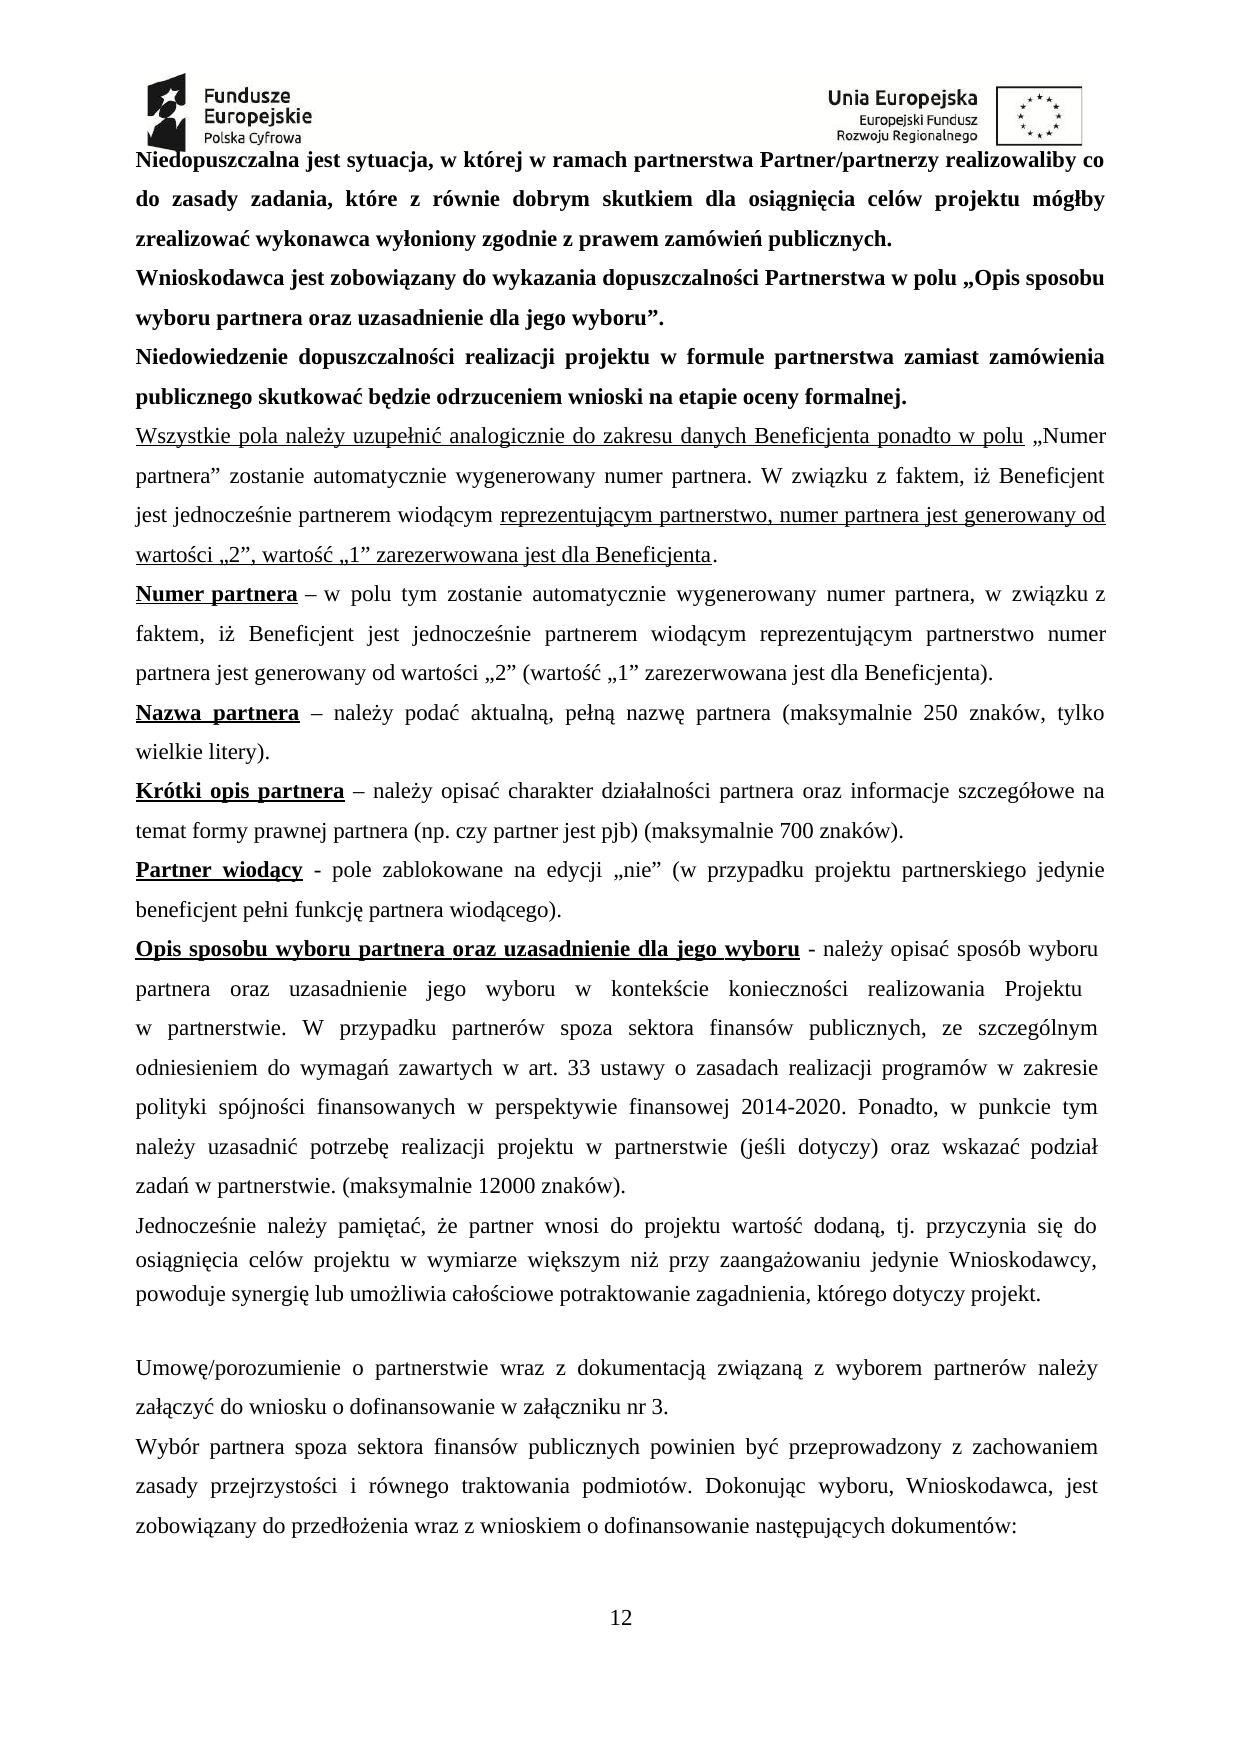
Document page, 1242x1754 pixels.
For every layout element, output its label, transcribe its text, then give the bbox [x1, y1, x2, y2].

list Wnioskodawca jest zobowiązany do wykazania dopuszczalności Partnerstwa w polu „Opis sposobu wyboru partnera oraz uzasadnienie dla jego wyboru”. [135, 264, 1106, 330]
text Wybór partnera spoza sektora finansów publicznych powinien być przeprowadzony z zachowaniem zasady przejrzystości i równego traktowania podmiotów. Dokonując wyboru, Wnioskodawca, jest zobowiązany do przedłożenia wraz z wnioskiem o dofinansowanie następujących dokumentów: [135, 1433, 1098, 1538]
text Jednocześnie należy pamiętać, że partner wnosi do projektu wartość dodaną, tj. przyczynia się do osiągnięcia celów projektu w wymiarze większym niż przy zaangażowaniu jedynie Wnioskodawcy, powoduje synergię lub umożliwia całościowe potraktowanie zagadnienia, którego dotyczy projekt. [135, 1212, 1098, 1306]
text Krótki opis partnera – należy opisać charakter działalności partnera oraz informacje szczegółowe na temat formy prawnej partnera (np. czy partner jest pjb) (maksymalnie 700 znaków). [135, 777, 1106, 843]
text Umowę/porozumienie o partnerstwie wraz z dokumentacją związaną z wyborem partnerów należy załączyć do wniosku o dofinansowanie w załączniku nr 3. [135, 1354, 1098, 1419]
text Partner wiodący - pole zablokowane na edycji „nie” (w przypadku projektu partnerskiego jedynie beneficjent pełni funkcję partnera wiodącego). [135, 856, 1106, 922]
list Wszystkie pola należy uzupełnić analogicznie do zakresu danych Beneficjenta ponadto w polu „Numer partnera” zostanie automatycznie wygenerowany numer partnera. W związku z faktem, iż Beneficjent jest jednocześnie partnerem wiodącym reprezentującym partnerstwo, numer partnera jest generowany od wartości „2”, wartość „1” zarezerwowana jest dla Beneficjenta. [135, 422, 1106, 567]
text Opis sposobu wyboru partnera oraz uzasadnienie dla jego wyboru - należy opisać sposób wyboru partnera oraz uzasadnienie jego wyboru w kontekście konieczności realizowania Projektu w partnerstwie. W przypadku partnerów spoza sektora finansów publicznych, ze szczególnym odniesieniem do wymagań zawartych w art. 33 ustawy o zasadach realizacji programów w zakresie polityki spójności finansowanych w perspektywie finansowej 2014-2020. Ponadto, w punkcie tym należy uzasadnić potrzebę realizacji projektu w partnerstwie (jeśli dotyczy) oraz wskazać podział zadań w partnerstwie. (maksymalnie 12000 znaków). [135, 935, 1098, 1199]
text Numer partnera – w polu tym zostanie automatycznie wygenerowany numer partnera, w związku z faktem, iż Beneficjent jest jednocześnie partnerem wiodącym reprezentującym partnerstwo numer partnera jest generowany od wartości „2” (wartość „1” zarezerwowana jest dla Beneficjenta). [135, 580, 1106, 685]
text Nazwa partnera – należy podać aktualną, pełną nazwę partnera (maksymalnie 250 znaków, tylko wielkie litery). [135, 698, 1106, 764]
picture [147, 73, 1083, 146]
list Niedowiedzenie dopuszczalności realizacji projektu w formule partnerstwa zamiast zamówienia publicznego skutkować będzie odrzuceniem wnioski na etapie oceny formalnej. [135, 343, 1106, 409]
list Niedopuszczalna jest sytuacja, w której w ramach partnerstwa Partner/partnerzy realizowaliby co do zasady zadania, które z równie dobrym skutkiem dla osiągnięcia celów projektu mógłby zrealizować wykonawca wyłoniony zgodnie z prawem zamówień publicznych. [135, 146, 1106, 251]
